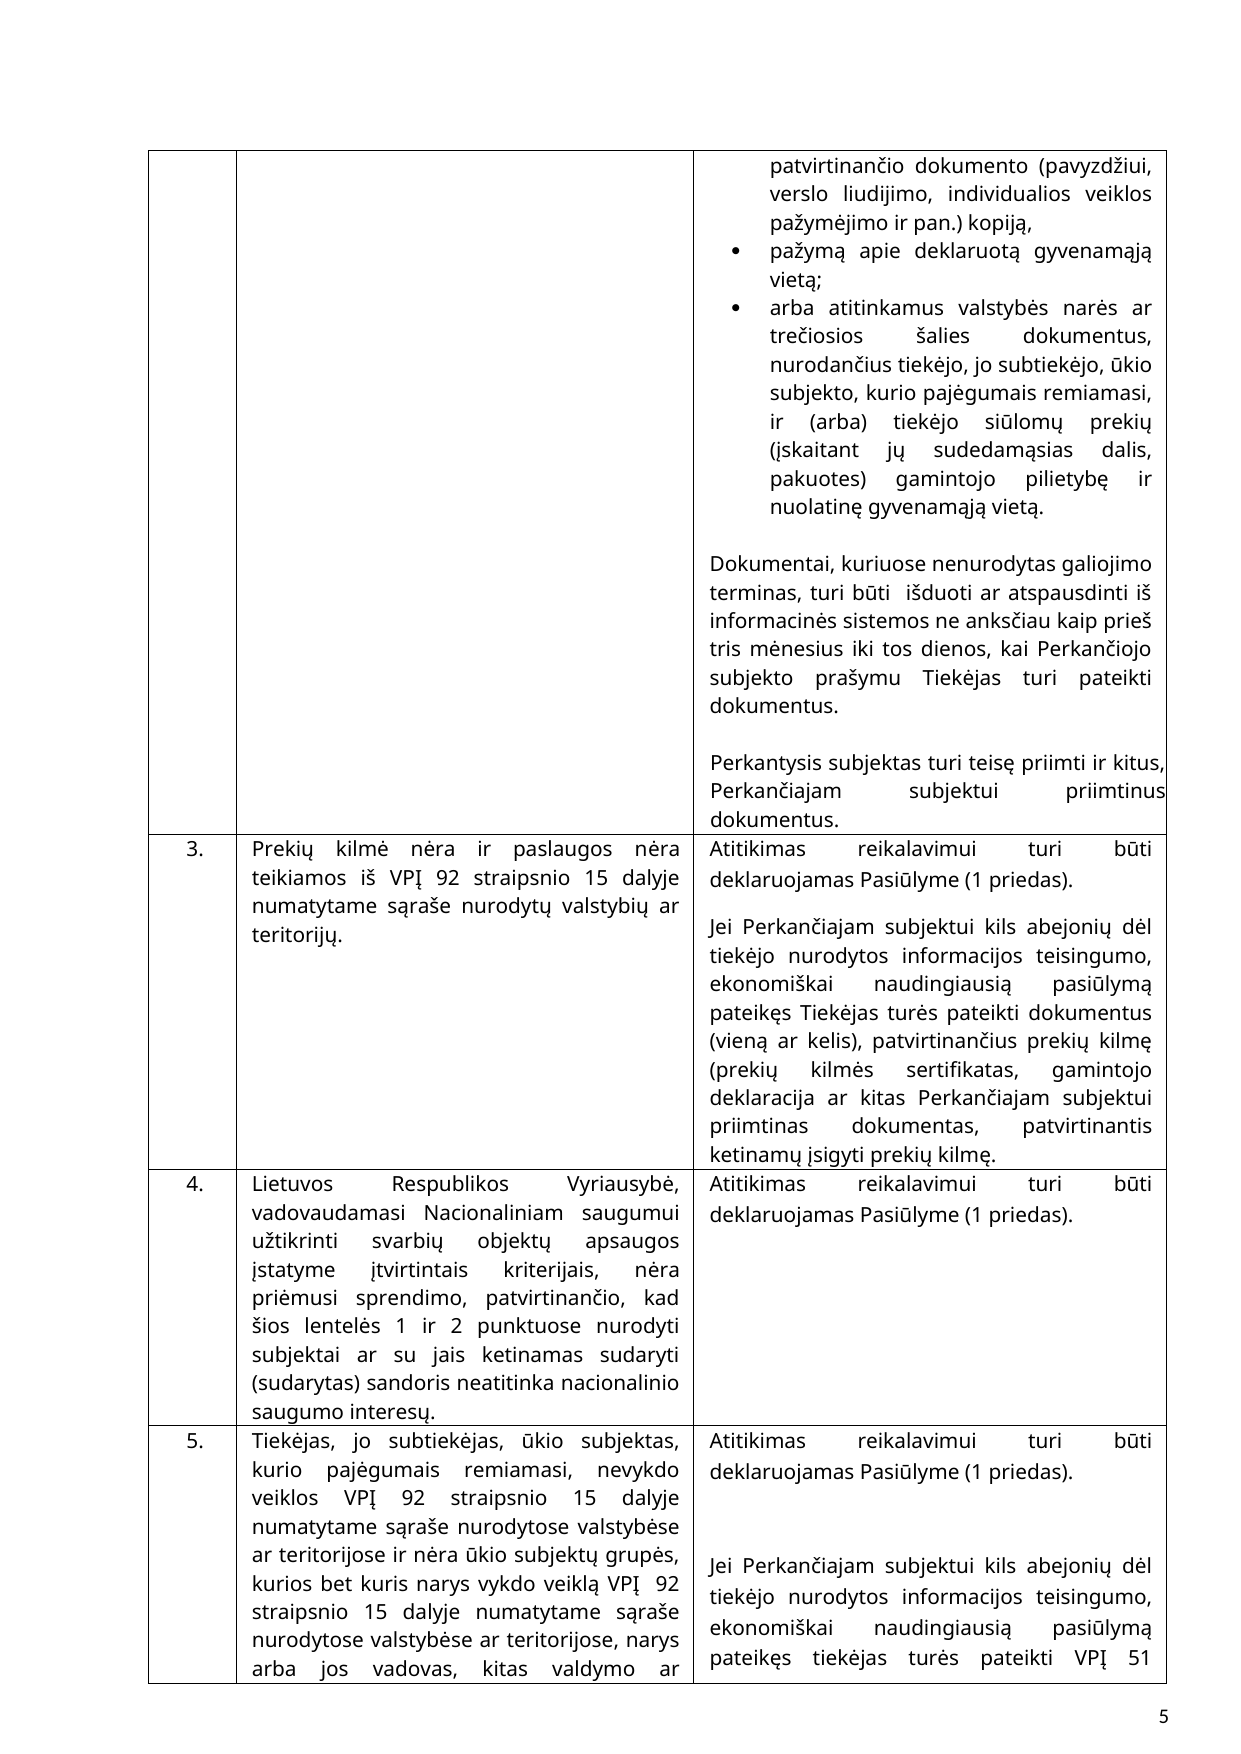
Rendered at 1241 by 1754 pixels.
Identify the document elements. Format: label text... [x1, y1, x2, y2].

table_cell [149, 835, 236, 1168]
table_cell [149, 151, 236, 833]
table_cell Atitikimas reikalavimui turi būti deklaruojamas Pasiūlyme (1 priedas). [694, 1170, 1166, 1425]
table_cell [694, 1426, 1166, 1682]
table_cell Prekių kilmė nėra ir paslaugos nėra teikiamos iš VPĮ 92 straipsnio 15 dalyje numatytame sąraše nurodytų valstybių ar teritorijų. [237, 835, 693, 1168]
table_cell Lietuvos Respublikos Vyriausybė, vadovaudamasi Nacionaliniam saugumui užtikrinti svarbių objektų apsaugos įstatyme įtvirtintais kriterijais, nėra priėmusi sprendimo, patvirtinančio, kad šios lentelės 1 ir 2 punktuose nurodyti subjektai ar su jais ketinamas sudaryti (sudarytas) sandoris neatitinka nacionalinio saugumo interesų. [237, 1170, 693, 1425]
table_cell [149, 1426, 236, 1682]
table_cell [237, 151, 693, 833]
table_cell [149, 1170, 236, 1425]
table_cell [237, 1426, 693, 1682]
table_cell Atitikimas reikalavimui turi būti deklaruojamas Pasiūlyme (1 priedas). Jei Perkančiajam subjektui kils abejonių dėl tiekėjo nurodytos informacijos teisingumo, ekonomiškai naudingiausią pasiūlymą pateikęs Tiekėjas turės pateikti dokumentus (vieną ar kelis), patvirtinančius prekių kilmę (prekių kilmės sertifikatas, gamintojo deklaracija ar kitas Perkančiajam subjektui priimtinas dokumentas, patvirtinantis ketinamų įsigyti prekių kilmę. [694, 835, 1166, 1168]
